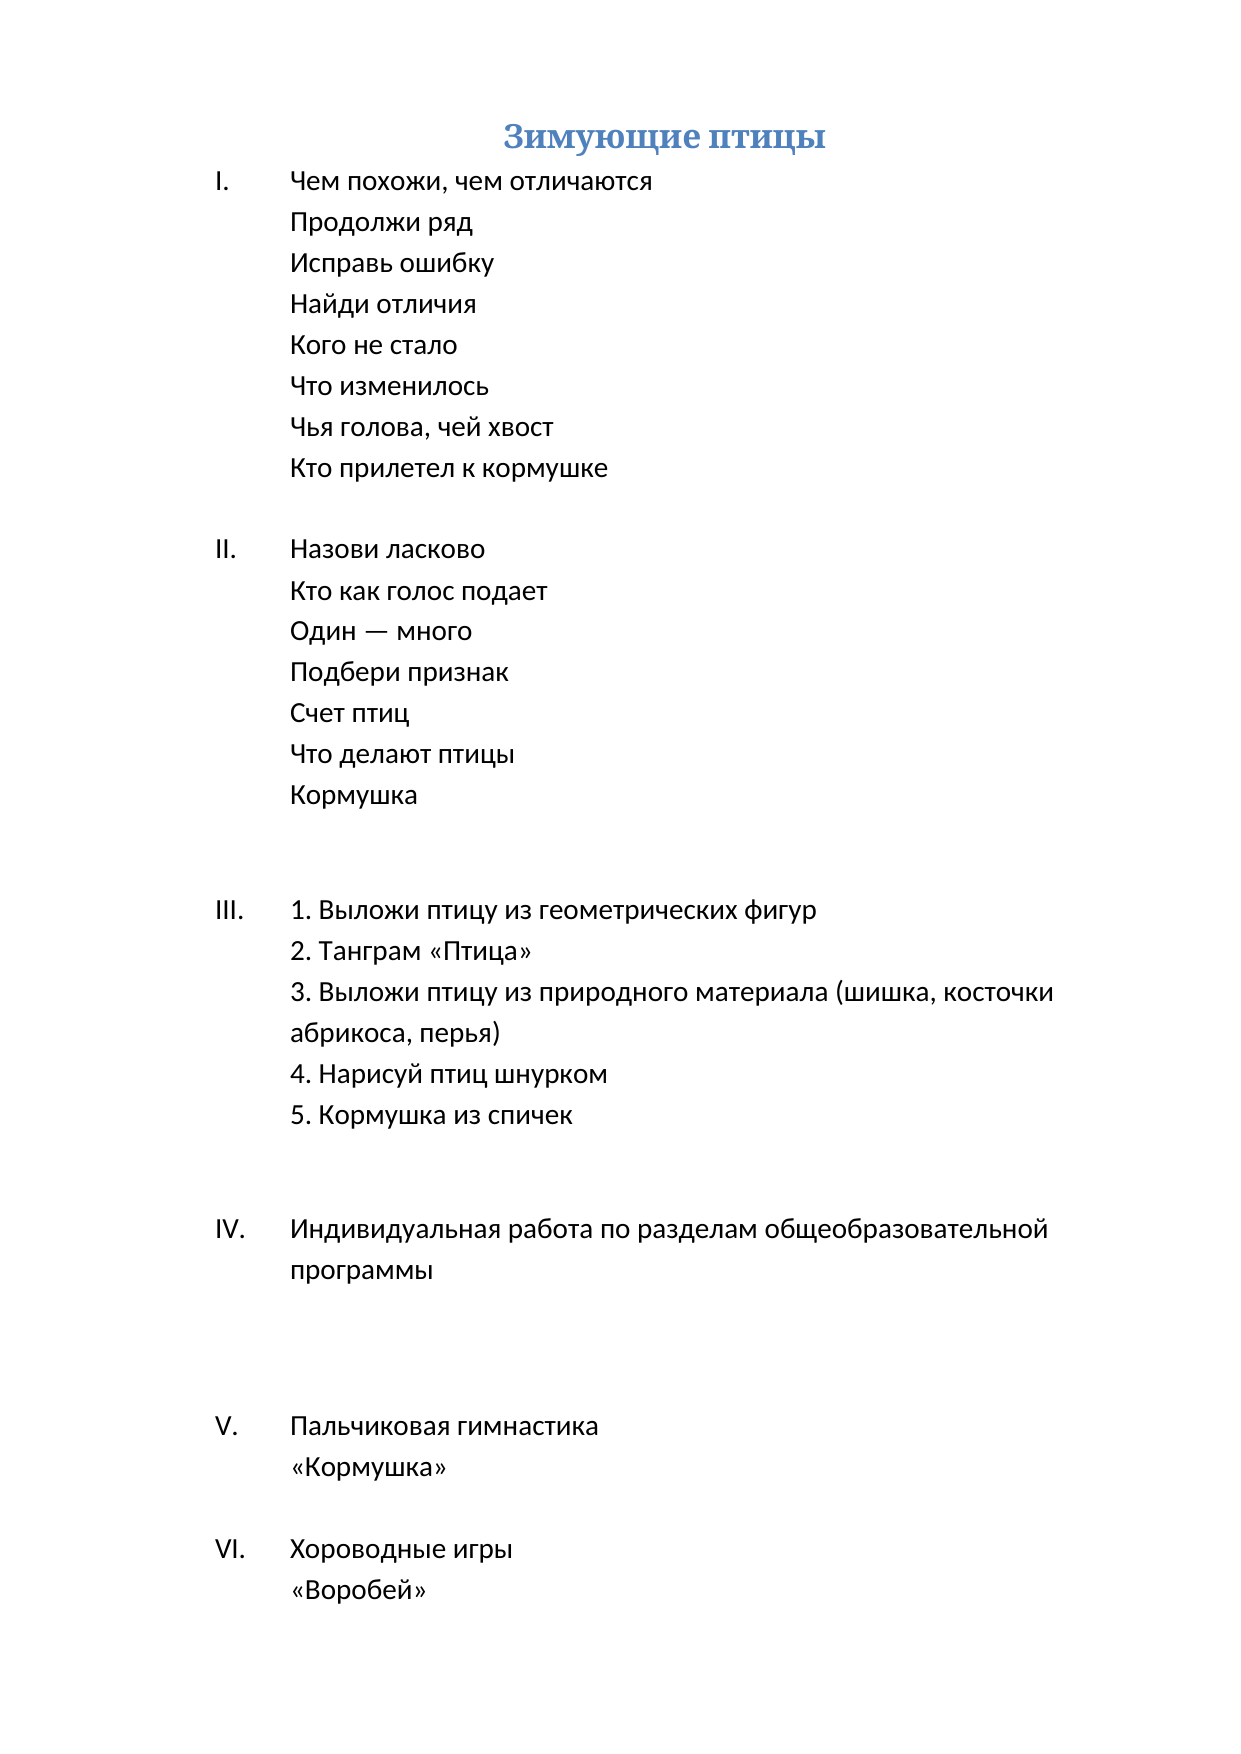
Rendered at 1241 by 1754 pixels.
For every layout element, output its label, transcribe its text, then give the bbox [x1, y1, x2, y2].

list Чем похожи, чем отличаются Продолжи ряд Исправь ошибку Найди отличия Кого не стало Что изменилось Чья голова, чей хвост Кто прилетел к кормушке [215, 162, 1152, 484]
list Пальчиковая гимнастика «Кормушка» [215, 1407, 1152, 1525]
list Хороводные игры «Воробей» [215, 1530, 1152, 1607]
list 1. Выложи птицу из геометрических фигур 2. Танграм «Птица» 3. Выложи птицу из природного материала (шишка, косточки абрикоса, перья) 4. Нарисуй птиц шнурком 5. Кормушка из спичек [215, 891, 1152, 1131]
list Назови ласково Кто как голос подает Один — много Подбери признак Счет птиц Что делают птицы Кормушка [215, 531, 1152, 812]
text Зимующие птицы [177, 118, 1152, 156]
list Индивидуальная работа по разделам общеобразовательной программы [215, 1211, 1152, 1287]
